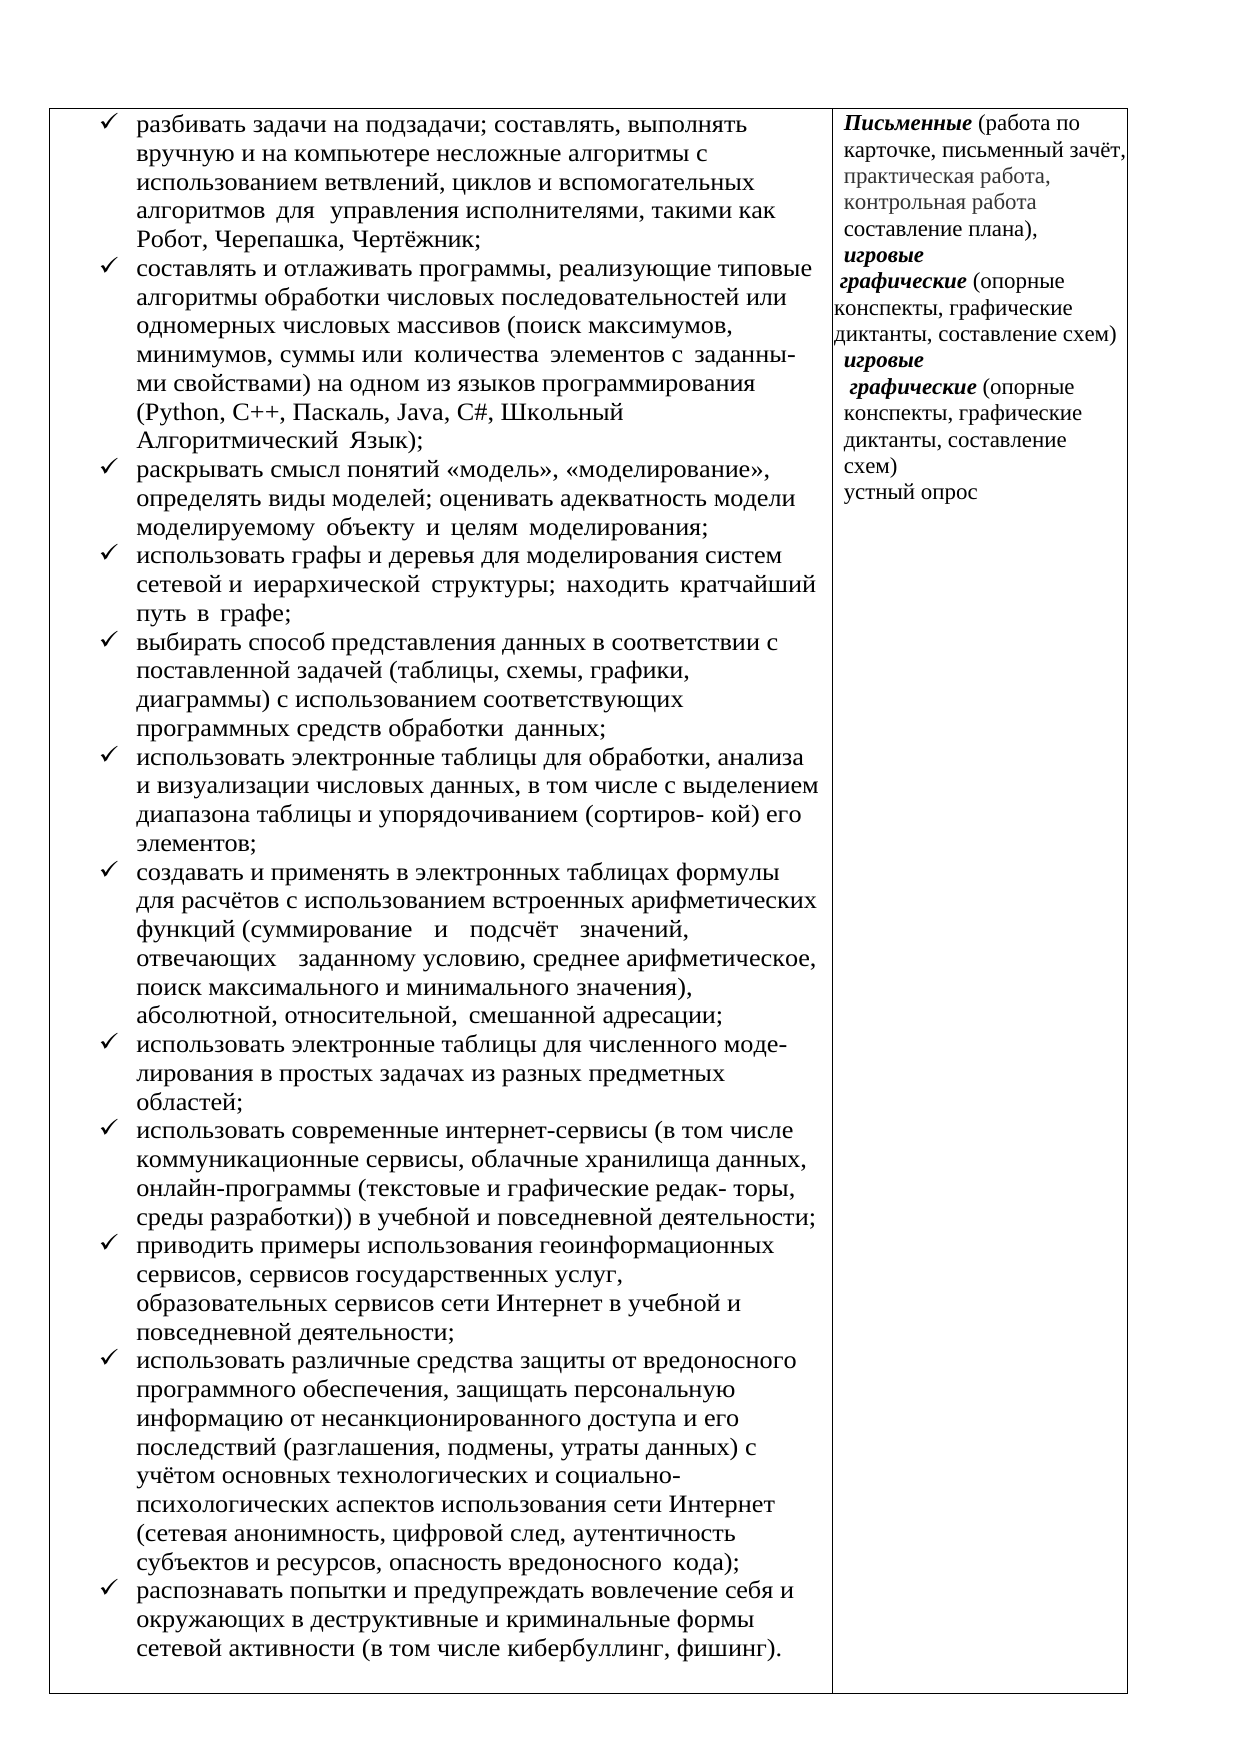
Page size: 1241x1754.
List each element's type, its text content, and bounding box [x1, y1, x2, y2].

table_cell разбивать задачи на подзадачи; составлять, выполнять вручную и на компьютере несложные алгоритмы с использованием ветвлений, циклов и вспомогательных алгоритмов для управления исполнителями, такими как Робот, Черепашка, Чертёжник; составлять и отлаживать программы, реализующие типовые алгоритмы обработки числовых последовательностей или одномерных числовых массивов (поиск максимумов, минимумов, суммы или количества элементов с заданны-ми свойствами) на одном из языков программирования (Python, C++, Паскаль, Java, C#, Школьный Алгоритмический Язык); раскрывать смысл понятий «модель», «моделирование», определять виды моделей; оценивать адекватность модели моделируемому объекту и целям моделирования; использовать графы и деревья для моделирования систем сетевой и иерархической структуры; находить кратчайший путь в графе; выбирать способ представления данных в соответствии с поставленной задачей (таблицы, схемы, графики, диаграммы) с использованием соответствующих программных средств обработки данных; использовать электронные таблицы для обработки, анализа и визуализации числовых данных, в том числе с выделением диапазона таблицы и упорядочиванием (сортиров- кой) его элементов; создавать и применять в электронных таблицах формулы для расчётов с использованием встроенных арифметических функций (суммирование и подсчёт значений, отвечающих заданному условию, среднее арифметическое, поиск максимального и минимального значения), абсолютной, относительной, смешанной адресации; использовать электронные таблицы для численного моде- лирования в простых задачах из разных предметных областей; использовать современные интернет-сервисы (в том числе коммуникационные сервисы, облачные хранилища данных, онлайн-программы (текстовые и графические редак- торы, среды разработки)) в учебной и повседневной деятельности; приводить примеры использования геоинформационных сервисов, сервисов государственных услуг, образовательных сервисов сети Интернет в учебной и повседневной деятельности; использовать различные средства защиты от вредоносного программного обеспечения, защищать персональную информацию от несанкционированного доступа и его последствий (разглашения, подмены, утраты данных) с учётом основных технологических и социально-психологических аспектов использования сети Интернет (сетевая анонимность, цифровой след, аутентичность субъектов и ресурсов, опасность вредоносного кода); распознавать попытки и предупреждать вовлечение себя и окружающих в деструктивные и криминальные формы сетевой активности (в том числе кибербуллинг, фишинг). [50, 109, 832, 1692]
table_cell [833, 109, 1127, 1692]
